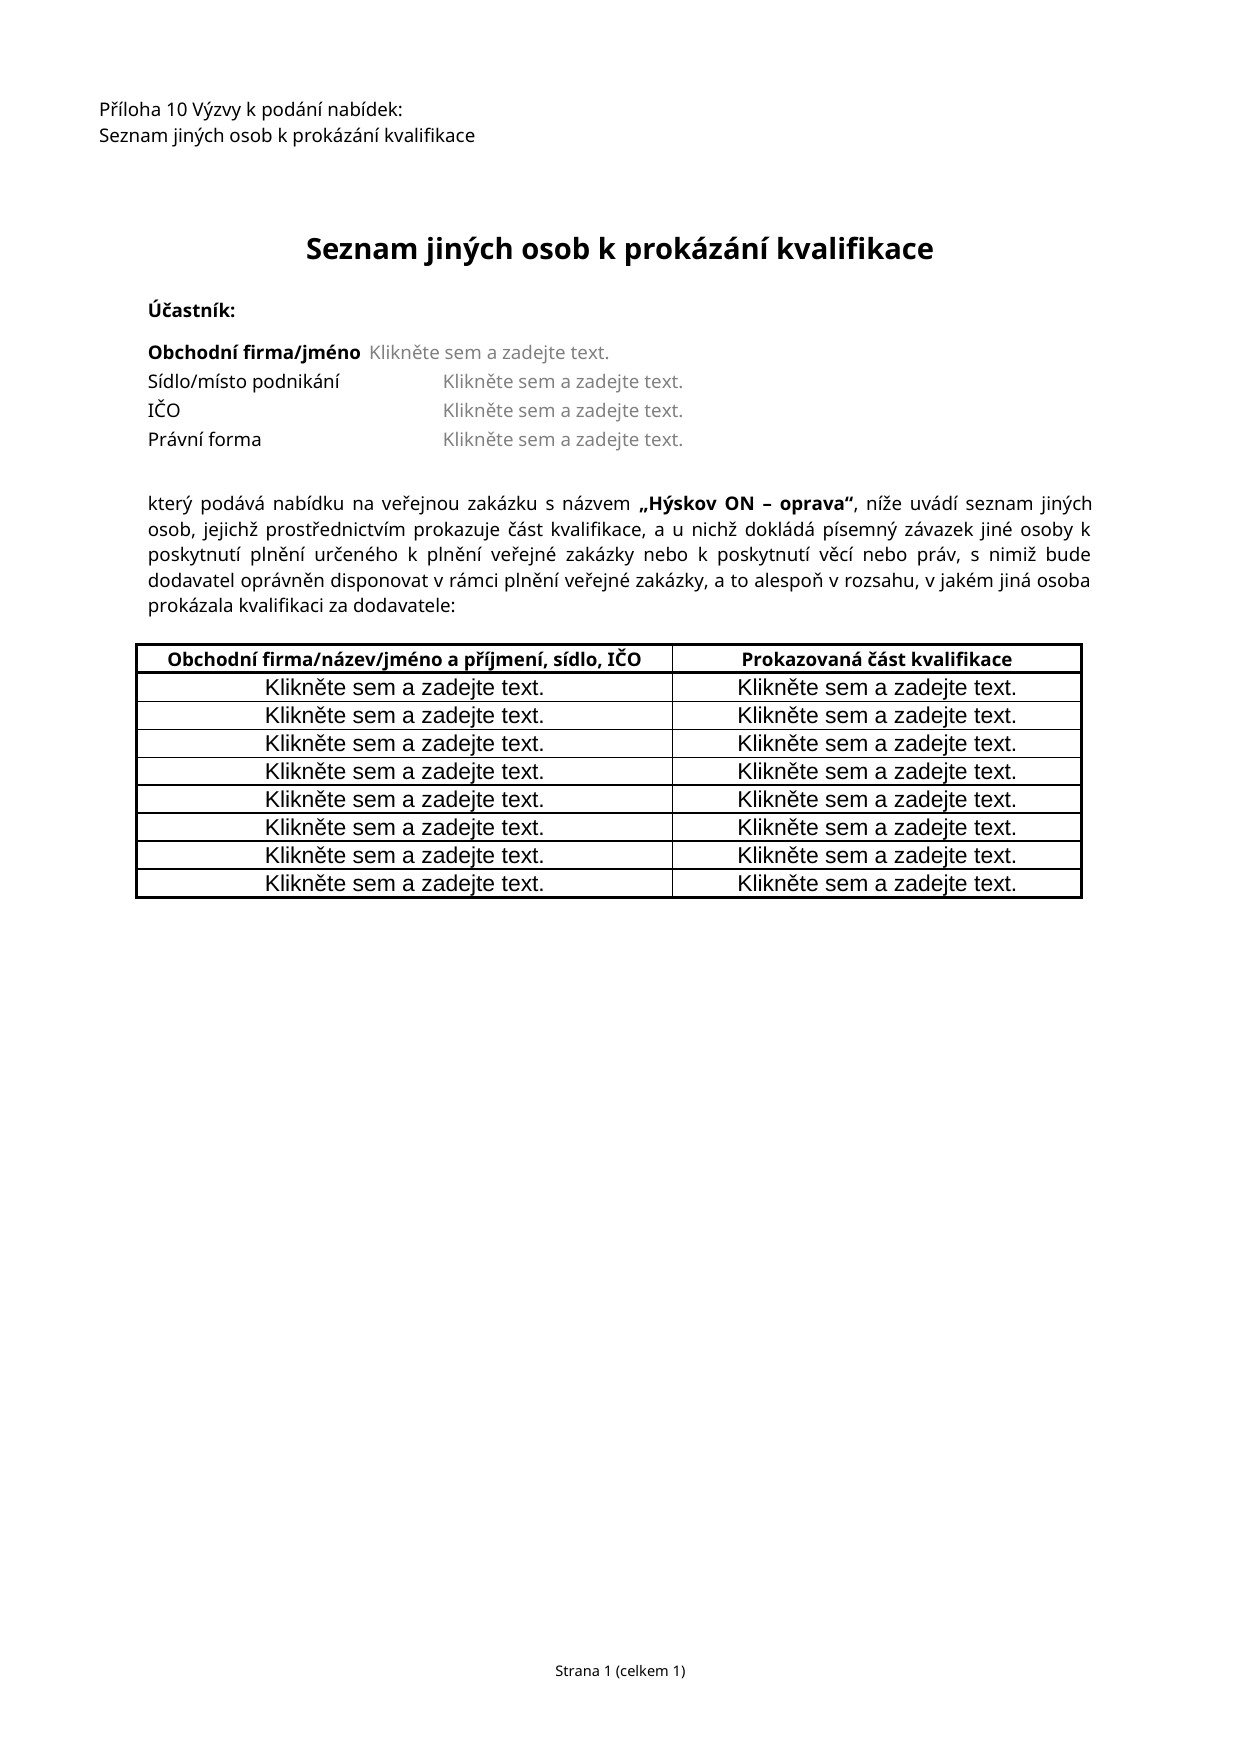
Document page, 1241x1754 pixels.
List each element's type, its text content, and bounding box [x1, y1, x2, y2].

text Obchodní firma/jméno [148, 336, 1093, 365]
text Účastník: [148, 293, 1093, 324]
table_header Obchodní firma/název/jméno a příjmení, sídlo, IČO [138, 646, 672, 671]
text Sídlo/místo podnikání [148, 365, 1093, 394]
text IČO [148, 394, 1093, 423]
text Právní forma [148, 423, 1093, 452]
text který podává nabídku na veřejnou zakázku s názvem „Hýskov ON – oprava“, níže uvádí seznam jiných osob, jejichž prostřednictvím prokazuje část kvalifikace, a u nichž dokládá písemný závazek jiné osoby k poskytnutí plnění určeného k plnění veřejné zakázky nebo k poskytnutí věcí nebo práv, s nimiž bude dodavatel oprávněn disponovat v rámci plnění veřejné zakázky, a to alespoň v rozsahu, v jakém jiná osoba prokázala kvalifikaci za dodavatele: [148, 490, 1093, 618]
table_header Prokazovaná část kvalifikace [673, 646, 1080, 671]
title Seznam jiných osob k prokázání kvalifikace [148, 228, 1093, 268]
